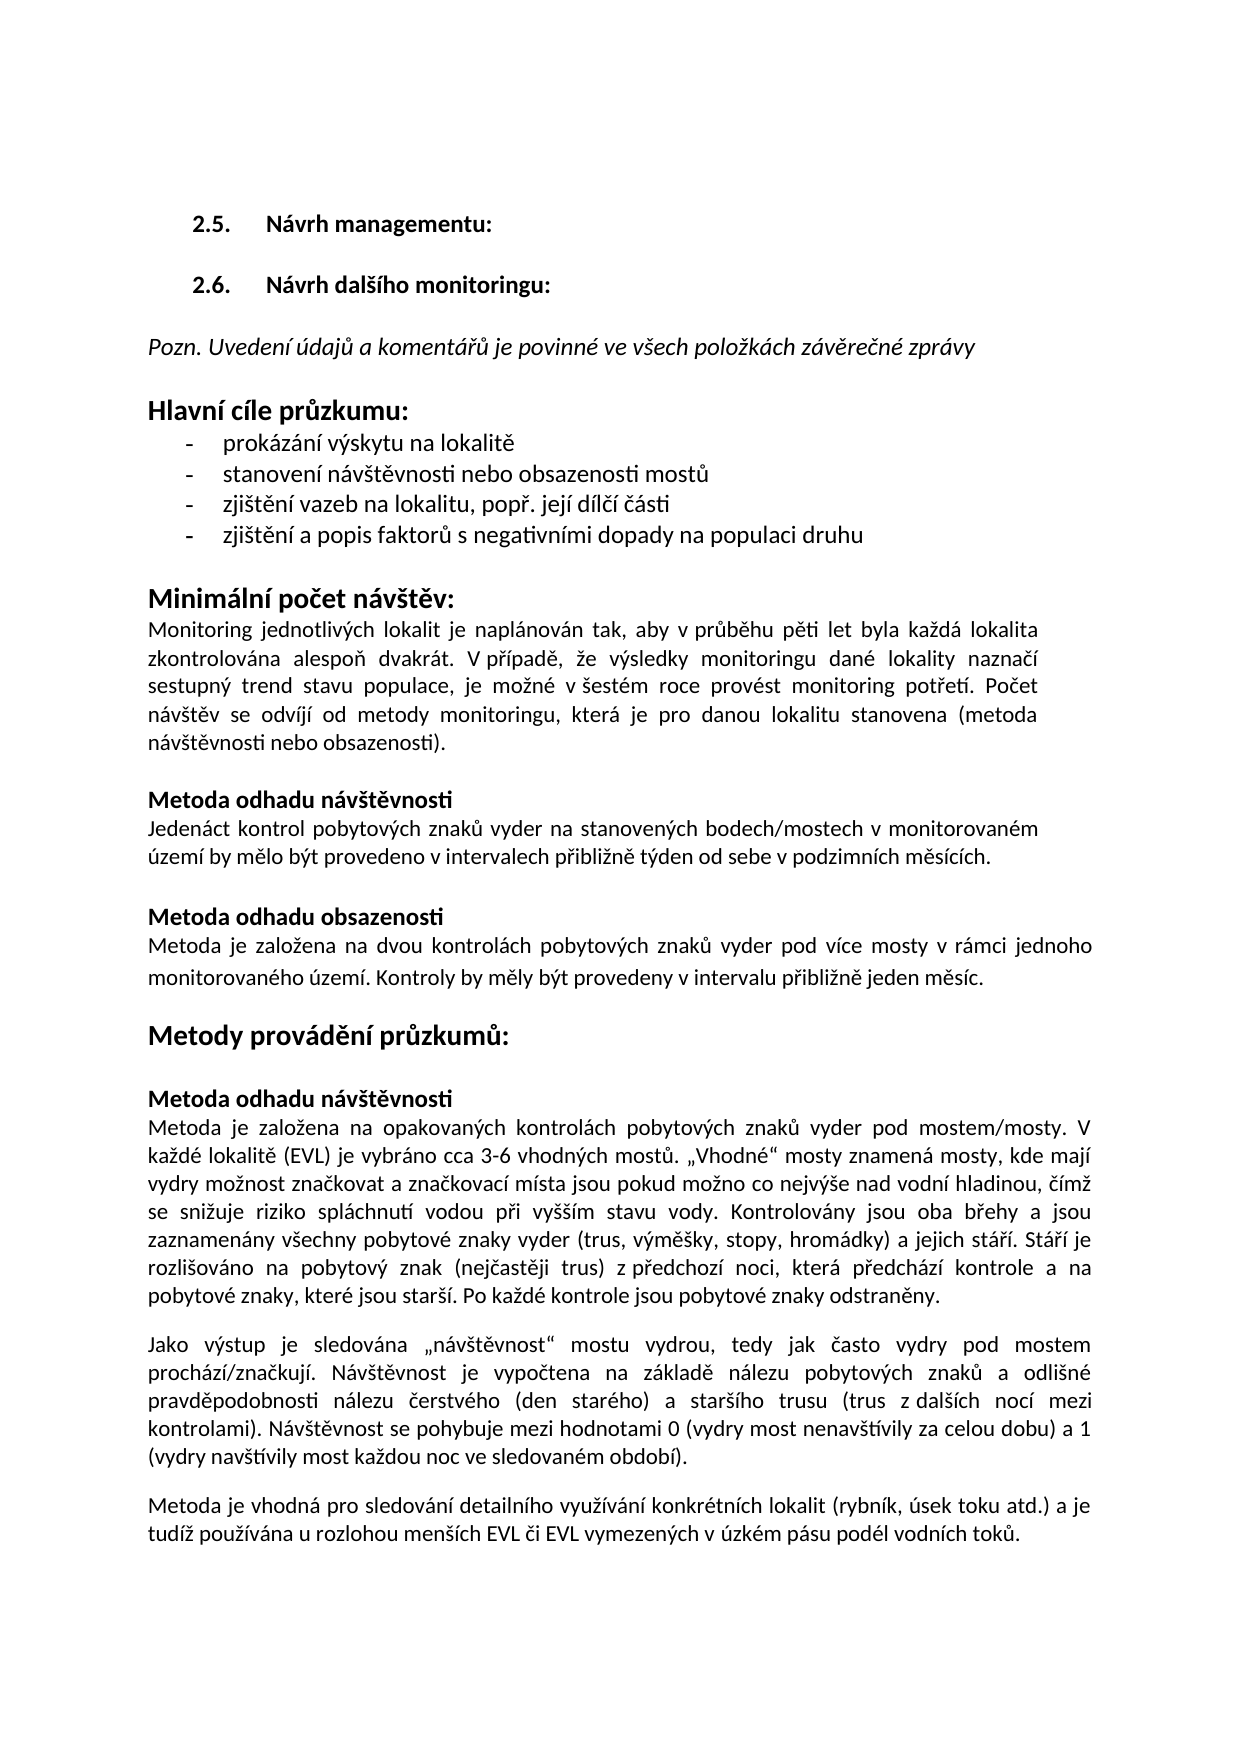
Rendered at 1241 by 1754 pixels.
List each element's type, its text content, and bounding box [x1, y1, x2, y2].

text Metoda odhadu návštěvnosti [148, 1083, 1039, 1113]
text Pozn. Uvedení údajů a komentářů je povinné ve všech položkách závěrečné zprávy [148, 331, 1039, 361]
list zjištění a popis faktorů s negativními dopady na populaci druhu [185, 519, 1039, 549]
text Monitoring jednotlivých lokalit je naplánován tak, aby v průběhu pěti let byla každá lokalita zkontrolována alespoň dvakrát. V případě, že výsledky monitoringu dané lokality naznačí sestupný trend stavu populace, je možné v šestém roce provést monitoring potřetí. Počet návštěv se odvíjí od metody monitoringu, která je pro danou lokalitu stanovena (metoda návštěvnosti nebo obsazenosti). [148, 616, 1039, 756]
text Hlavní cíle průzkumu: [148, 392, 1039, 427]
text Jako výstup je sledována „návštěvnost“ mostu vydrou, tedy jak často vydry pod mostem prochází/značkují. Návštěvnost je vypočtena na základě nálezu pobytových znaků a odlišné pravděpodobnosti nálezu čerstvého (den starého) a staršího trusu (trus z dalších nocí mezi kontrolami). Návštěvnost se pohybuje mezi hodnotami 0 (vydry most nenavštívily za celou dobu) a 1 (vydry navštívily most každou noc ve sledovaném období). [148, 1330, 1093, 1470]
text Metoda je vhodná pro sledování detailního využívání konkrétních lokalit (rybník, úsek toku atd.) a je tudíž používána u rozlohou menších EVL či EVL vymezených v úzkém pásu podél vodních toků. [148, 1491, 1093, 1547]
text Metoda je založena na dvou kontrolách pobytových znaků vyder pod více mosty v rámci jednoho monitorovaného území. Kontroly by měly být provedeny v intervalu přibližně jeden měsíc. [148, 931, 1093, 992]
list stanovení návštěvnosti nebo obsazenosti mostů [185, 458, 1093, 488]
text Minimální počet návštěv: [148, 580, 1039, 616]
text Metoda je založena na opakovaných kontrolách pobytových znaků vyder pod mostem/mosty. V každé lokalitě (EVL) je vybráno cca 3-6 vhodných mostů. „Vhodné“ mosty znamená mosty, kde mají vydry možnost značkovat a značkovací místa jsou pokud možno co nejvýše nad vodní hladinou, čímž se snižuje riziko spláchnutí vodou při vyšším stavu vody. Kontrolovány jsou oba břehy a jsou zaznamenány všechny pobytové znaky vyder (trus, výměšky, stopy, hromádky) a jejich stáří. Stáří je rozlišováno na pobytový znak (nejčastěji trus) z předchozí noci, která předchází kontrole a na pobytové znaky, které jsou starší. Po každé kontrole jsou pobytové znaky odstraněny. [148, 1113, 1093, 1309]
text Metoda odhadu obsazenosti [148, 901, 1039, 931]
text Jedenáct kontrol pobytových znaků vyder na stanovených bodech/mostech v monitorovaném území by mělo být provedeno v intervalech přibližně týden od sebe v podzimních měsících. [148, 814, 1039, 870]
text Metody provádění průzkumů: [148, 1017, 1039, 1052]
list zjištění vazeb na lokalitu, popř. její dílčí části [185, 488, 1039, 519]
list Návrh managementu: [192, 209, 1093, 239]
text Metoda odhadu návštěvnosti [148, 784, 1039, 814]
list Návrh dalšího monitoringu: [192, 270, 1093, 300]
list prokázání výskytu na lokalitě [185, 427, 1093, 458]
